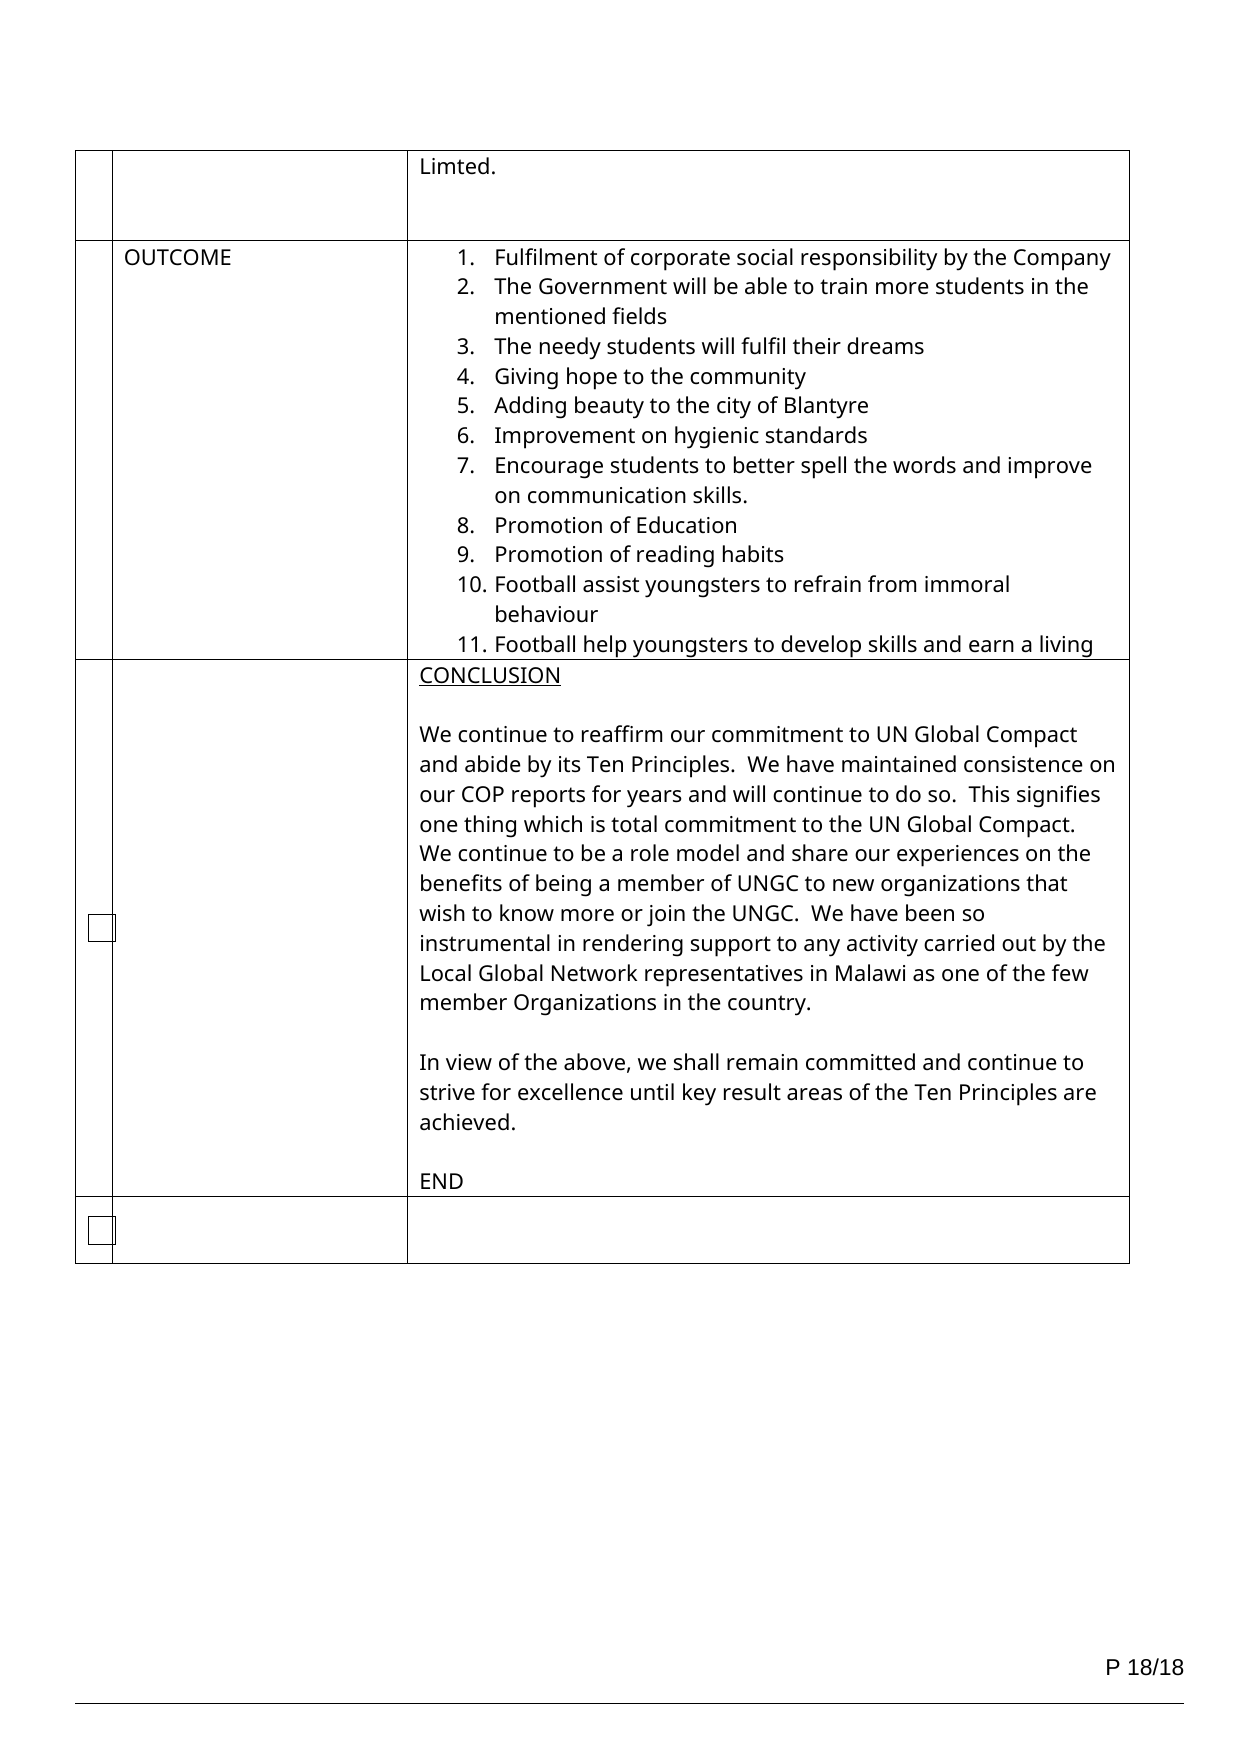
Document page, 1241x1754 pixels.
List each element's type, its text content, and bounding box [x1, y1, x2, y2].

table_cell [76, 1197, 112, 1263]
table_cell CONCLUSION We continue to reaffirm our commitment to UN Global Compact and abide by its Ten Principles. We have maintained consistence on our COP reports for years and will continue to do so. This signifies one thing which is total commitment to the UN Global Compact. We continue to be a role model and share our experiences on the benefits of being a member of UNGC to new organizations that wish to know more or join the UNGC. We have been so instrumental in rendering support to any activity carried out by the Local Global Network representatives in Malawi as one of the few member Organizations in the country. In view of the above, we shall remain committed and continue to strive for excellence until key result areas of the Ten Principles are achieved. END [408, 660, 1129, 1196]
table_cell [113, 151, 407, 240]
table_cell [76, 241, 112, 658]
table_cell Fulfilment of corporate social responsibility by the Company The Government will be able to train more students in the mentioned fields The needy students will fulfil their dreams Giving hope to the community Adding beauty to the city of Blantyre Improvement on hygienic standards Encourage students to better spell the words and improve on communication skills. Promotion of Education Promotion of reading habits Football assist youngsters to refrain from immoral behaviour Football help youngsters to develop skills and earn a living [408, 241, 1129, 658]
table_cell [76, 660, 112, 1196]
table_cell OUTCOME [113, 241, 407, 658]
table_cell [408, 151, 1129, 240]
table_cell [113, 660, 407, 1196]
table_cell [113, 1197, 407, 1263]
table_cell [76, 151, 112, 240]
table_cell [408, 1197, 1129, 1263]
